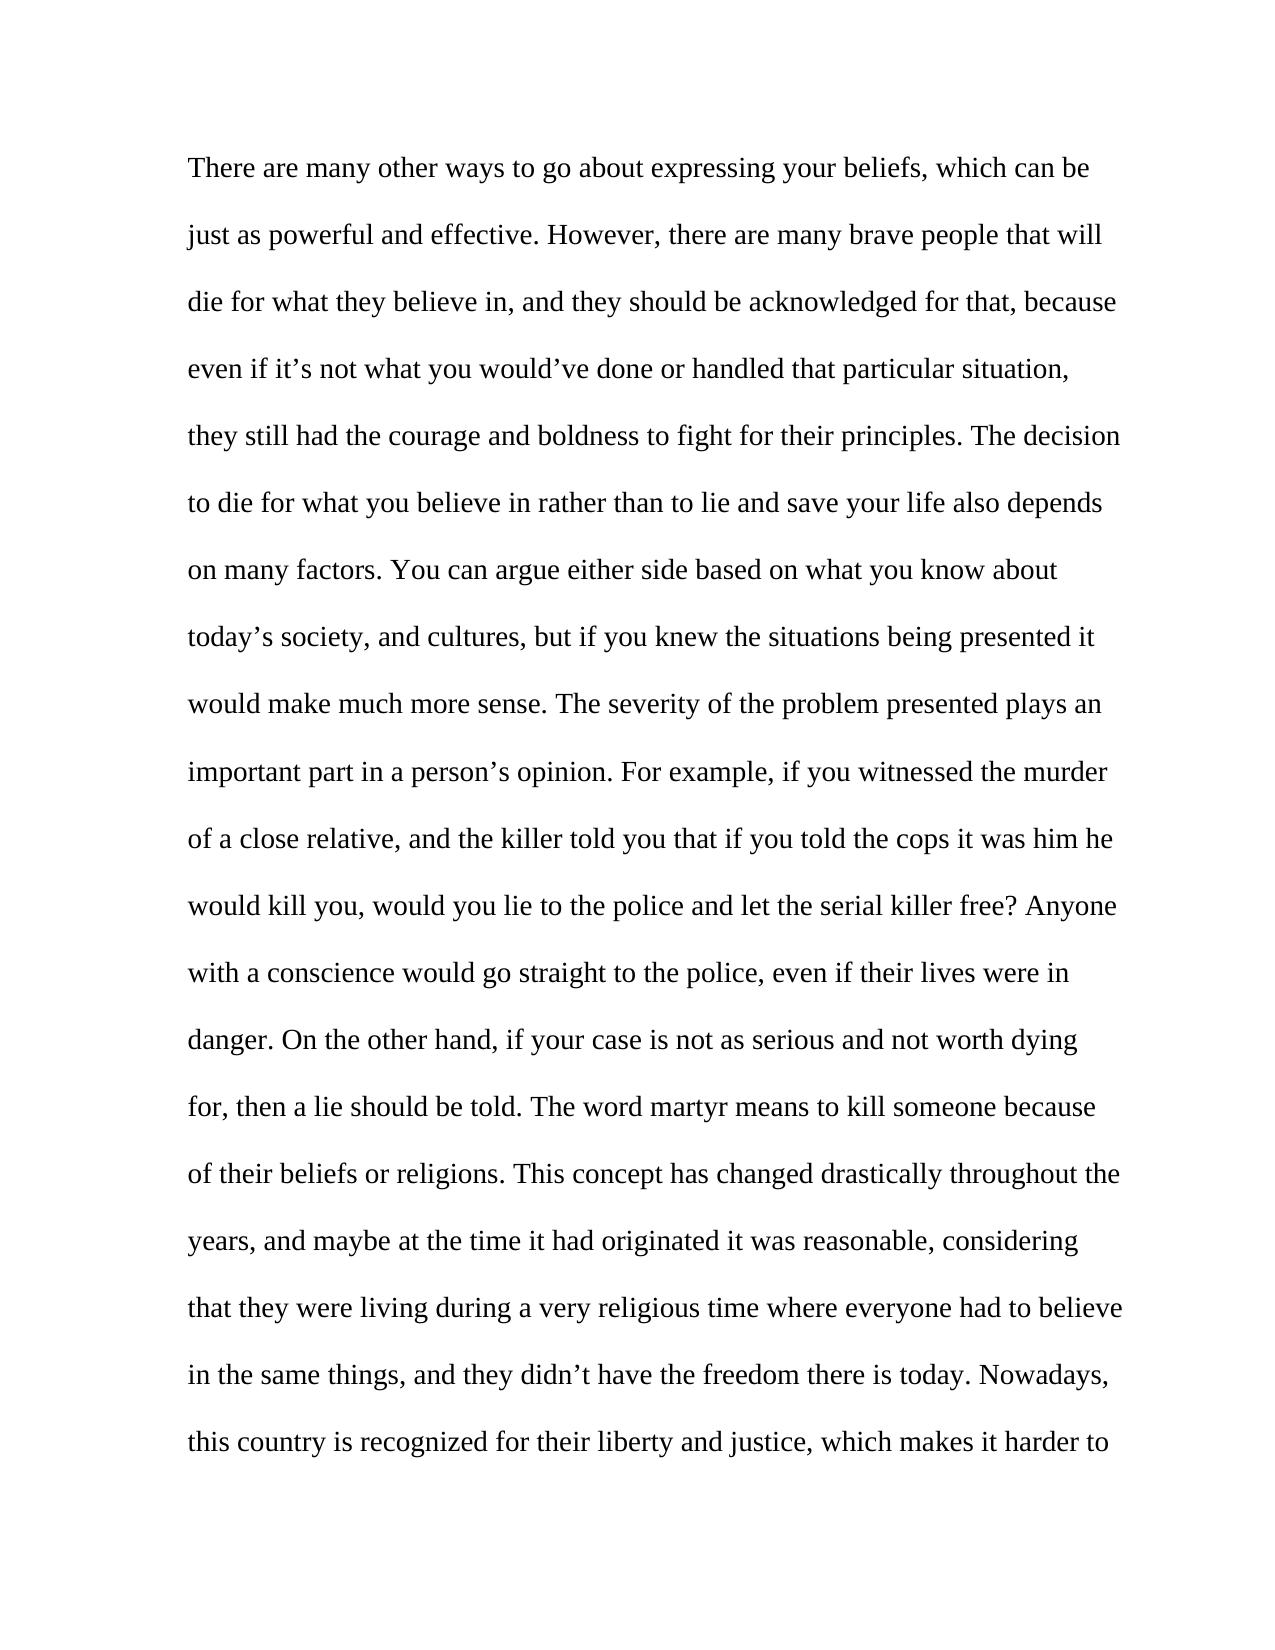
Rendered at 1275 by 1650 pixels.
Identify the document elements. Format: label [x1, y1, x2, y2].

list [187, 150, 1125, 1458]
